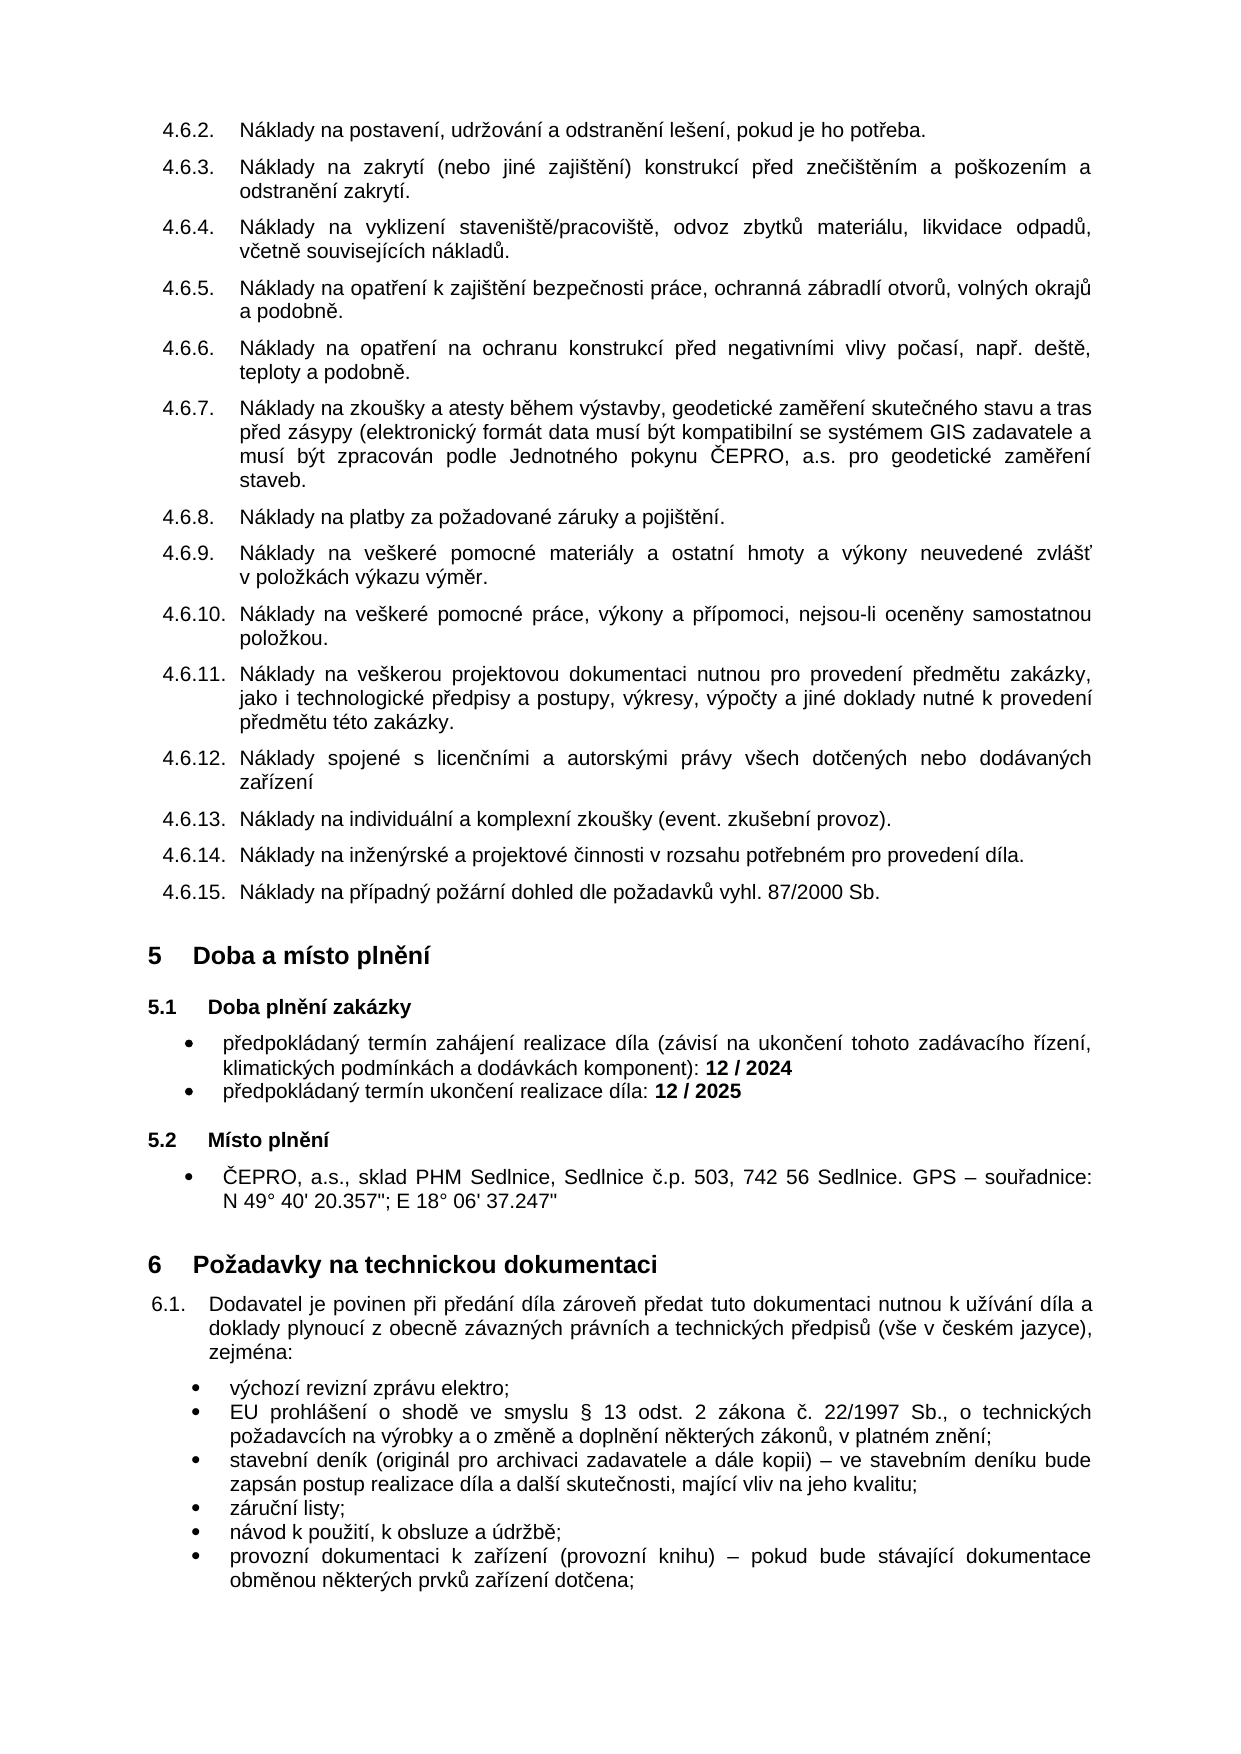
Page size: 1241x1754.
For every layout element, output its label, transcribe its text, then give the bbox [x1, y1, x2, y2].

list Náklady na platby za požadované záruky a pojištění. [162, 504, 1092, 528]
list ČEPRO, a.s., sklad PHM Sedlnice, Sedlnice č.p. 503, 742 56 Sedlnice. GPS – souřadnice: N 49° 40' 20.357"; E 18° 06' 37.247" [185, 1165, 1092, 1213]
list Náklady na opatření k zajištění bezpečnosti práce, ochranná zábradlí otvorů, volných okrajů a podobně. [162, 275, 1092, 323]
list Náklady na případný požární dohled dle požadavků vyhl. 87/2000 Sb. [162, 879, 1092, 903]
list záruční listy; [192, 1496, 1092, 1520]
list Náklady na vyklizení staveniště/pracoviště, odvoz zbytků materiálu, likvidace odpadů, včetně souvisejících nákladů. [162, 215, 1092, 263]
list Náklady na veškeré pomocné práce, výkony a přípomoci, nejsou-li oceněny samostatnou položkou. [162, 601, 1092, 649]
list Náklady na individuální a komplexní zkoušky (event. zkušební provoz). [162, 807, 1092, 831]
list Náklady na veškerou projektovou dokumentaci nutnou pro provedení předmětu zakázky, jako i technologické předpisy a postupy, výkresy, výpočty a jiné doklady nutné k provedení předmětu této zakázky. [162, 662, 1092, 734]
list Náklady na veškeré pomocné materiály a ostatní hmoty a výkony neuvedené zvlášť v položkách výkazu výměr. [162, 541, 1092, 589]
subtitle Místo plnění [148, 1128, 1092, 1152]
list výchozí revizní zprávu elektro; [192, 1376, 1092, 1400]
subtitle Dodavatel je povinen při předání díla zároveň předat tuto dokumentaci nutnou k užívání díla a doklady plynoucí z obecně závazných právních a technických předpisů (vše v českém jazyce), zejména: [151, 1292, 1092, 1363]
list předpokládaný termín ukončení realizace díla: 12 / 2025 [185, 1079, 1092, 1103]
subtitle Doba plnění zakázky [148, 995, 1092, 1019]
list Náklady na postavení, udržování a odstranění lešení, pokud je ho potřeba. [162, 118, 1092, 142]
list Náklady na zkoušky a atesty během výstavby, geodetické zaměření skutečného stavu a tras před zásypy (elektronický formát data musí být kompatibilní se systémem GIS zadavatele a musí být zpracován podle Jednotného pokynu ČEPRO, a.s. pro geodetické zaměření staveb. [162, 396, 1092, 492]
list provozní dokumentaci k zařízení (provozní knihu) – pokud bude stávající dokumentace obměnou některých prvků zařízení dotčena; [192, 1544, 1092, 1592]
list Náklady spojené s licenčními a autorskými právy všech dotčených nebo dodávaných zařízení [162, 746, 1092, 794]
list návod k použití, k obsluze a údržbě; [192, 1520, 1092, 1544]
list EU prohlášení o shodě ve smyslu § 13 odst. 2 zákona č. 22/1997 Sb., o technických požadavcích na výrobky a o změně a doplnění některých zákonů, v platném znění; [192, 1400, 1092, 1448]
list Náklady na inženýrské a projektové činnosti v rozsahu potřebném pro provedení díla. [162, 843, 1092, 867]
subtitle Požadavky na technickou dokumentaci [148, 1250, 1092, 1279]
subtitle Doba a místo plnění [148, 941, 1092, 970]
list stavební deník (originál pro archivaci zadavatele a dále kopii) – ve stavebním deníku bude zapsán postup realizace díla a další skutečnosti, mající vliv na jeho kvalitu; [192, 1448, 1092, 1496]
list předpokládaný termín zahájení realizace díla (závisí na ukončení tohoto zadávacího řízení, klimatických podmínkách a dodávkách komponent): 12 / 2024 [185, 1031, 1092, 1079]
list Náklady na zakrytí (nebo jiné zajištění) konstrukcí před znečištěním a poškozením a odstranění zakrytí. [162, 154, 1092, 202]
list Náklady na opatření na ochranu konstrukcí před negativními vlivy počasí, např. deště, teploty a podobně. [162, 336, 1092, 384]
